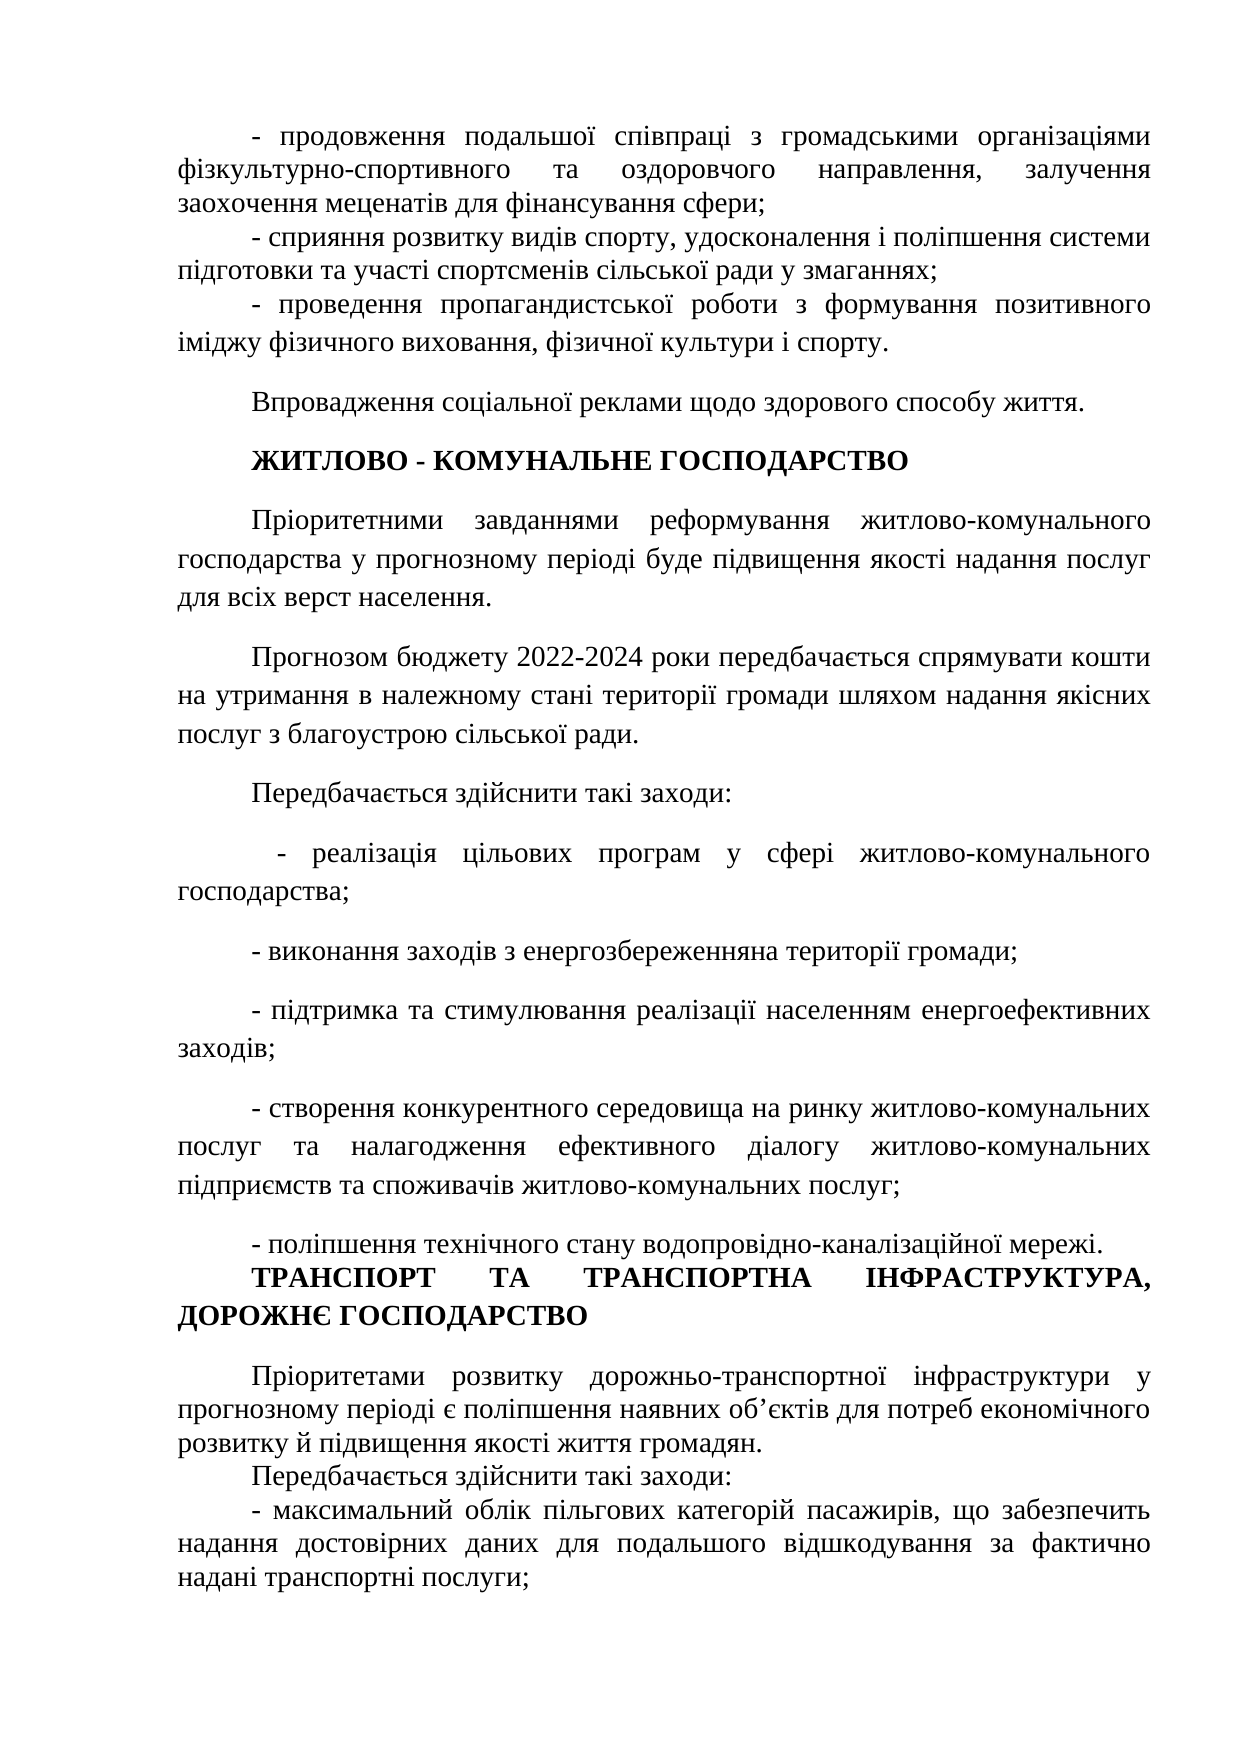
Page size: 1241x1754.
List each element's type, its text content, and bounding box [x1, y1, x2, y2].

text - поліпшення технічного стану водопровідно-каналізаційної мережі. [177, 1226, 1152, 1260]
text ТРАНСПОРТ ТА ТРАНСПОРТНА ІНФРАСТРУКТУРА, ДОРОЖНЄ ГОСПОДАРСТВО [177, 1260, 1152, 1332]
text Передбачається здійснити такі заходи: [177, 1458, 1152, 1492]
text Впровадження соціальної реклами щодо здорового способу життя. [177, 384, 1152, 417]
text - підтримка та стимулювання реалізації населенням енергоефективних заходів; [177, 992, 1152, 1064]
text Прогнозом бюджету 2022-2024 роки передбачається спрямувати кошти на утримання в належному стані території громади шляхом надання якісних послуг з благоустрою сільської ради. [177, 639, 1152, 749]
text - продовження подальшої співпраці з громадськими організаціями фізкультурно-спортивного та оздоровчого направлення, залучення заохочення меценатів для фінансування сфери; [177, 118, 1152, 219]
text - сприяння розвитку видів спорту, удосконалення і поліпшення системи підготовки та участі спортсменів сільської ради у змаганнях; [177, 219, 1152, 286]
text Передбачається здійснити такі заходи: [177, 775, 1152, 809]
text Пріоритетами розвитку дорожньо-транспортної інфраструктури у прогнозному періоді є поліпшення наявних об’єктів для потреб економічного розвитку й підвищення якості життя громадян. [177, 1358, 1152, 1458]
text - створення конкурентного середовища на ринку житлово-комунальних послуг та налагодження ефективного діалогу житлово-комунальних підприємств та споживачів житлово-комунальних послуг; [177, 1090, 1152, 1201]
text ЖИТЛОВО - КОМУНАЛЬНЕ ГОСПОДАРСТВО [177, 443, 1152, 477]
text - виконання заходів з енергозбереженняна території громади; [177, 933, 1152, 966]
text - проведення пропагандистської роботи з формування позитивного іміджу фізичного виховання, фізичної культури і спорту. [177, 286, 1152, 358]
text - максимальний облік пільгових категорій пасажирів, що забезпечить надання достовірних даних для подальшого відшкодування за фактично надані транспортні послуги; [177, 1492, 1152, 1593]
text - реалізація цільових програм у сфері житлово-комунального господарства; [177, 835, 1152, 907]
text Пріоритетними завданнями реформування житлово-комунального господарства у прогнозному періоді буде підвищення якості надання послуг для всіх верст населення. [177, 502, 1152, 613]
